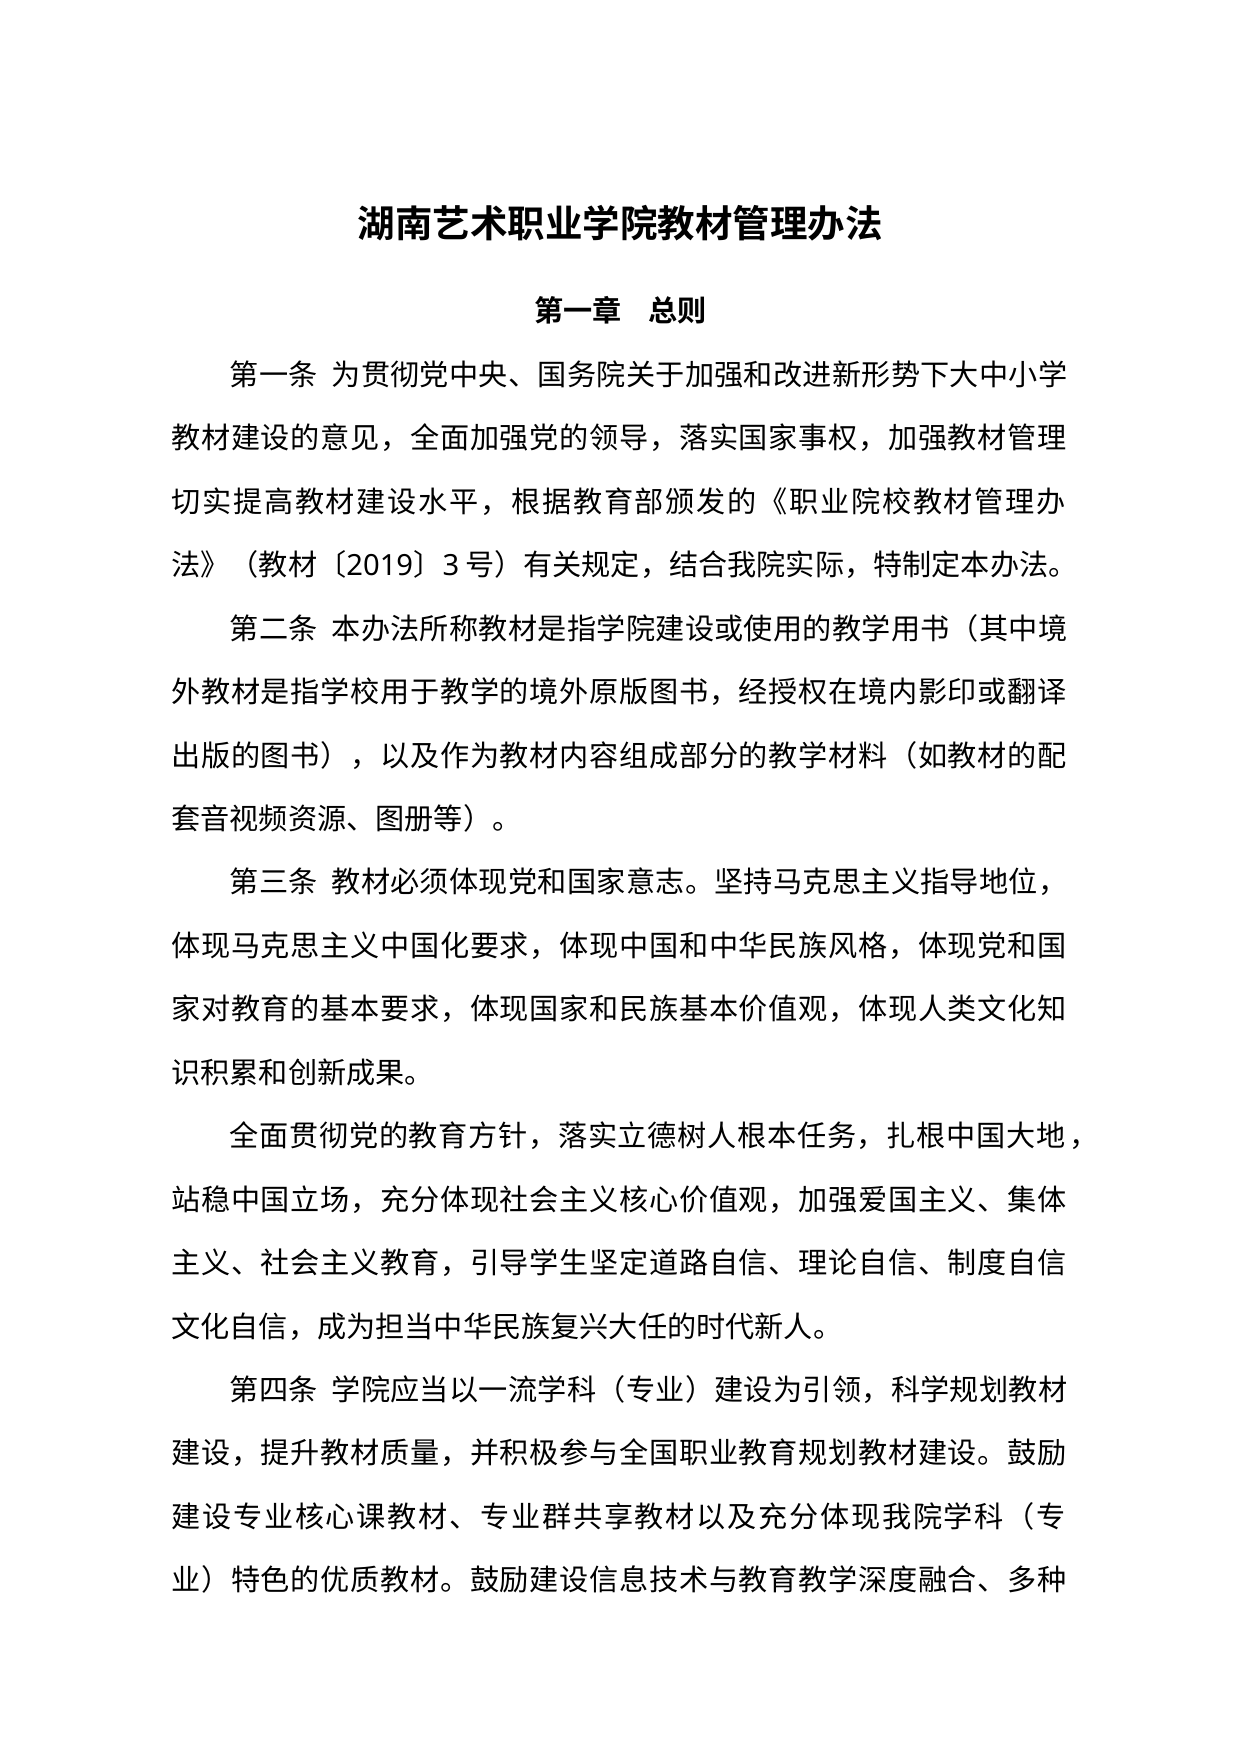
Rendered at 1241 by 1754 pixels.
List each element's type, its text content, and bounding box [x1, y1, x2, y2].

text 第一条 为贯彻党中央、国务院关于加强和改进新形势下大中小学教材建设的意见，全面加强党的领导，落实国家事权，加强教材管理，切实提高教材建设水平，根据教育部颁发的《职业院校教材管理办法》（教材〔2019〕3号）有关规定，结合我院实际，特制定本办法。 [171, 351, 1069, 584]
text 全面贯彻党的教育方针，落实立德树人根本任务，扎根中国大地，站稳中国立场，充分体现社会主义核心价值观，加强爱国主义、集体主义、社会主义教育，引导学生坚定道路自信、理论自信、制度自信、文化自信，成为担当中华民族复兴大任的时代新人。 [171, 1113, 1069, 1345]
text 第三条 教材必须体现党和国家意志。坚持马克思主义指导地位，体现马克思主义中国化要求，体现中国和中华民族风格，体现党和国家对教育的基本要求，体现国家和民族基本价值观，体现人类文化知识积累和创新成果。 [171, 859, 1069, 1092]
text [171, 1367, 1069, 1599]
subtitle 湖南艺术职业学院教材管理办法 [171, 194, 1069, 248]
text 第二条 本办法所称教材是指学院建设或使用的教学用书（其中境外教材是指学校用于教学的境外原版图书，经授权在境内影印或翻译出版的图书），以及作为教材内容组成部分的教学材料（如教材的配套音视频资源、图册等）。 [171, 605, 1069, 838]
text 第一章 总则 [171, 288, 1069, 330]
